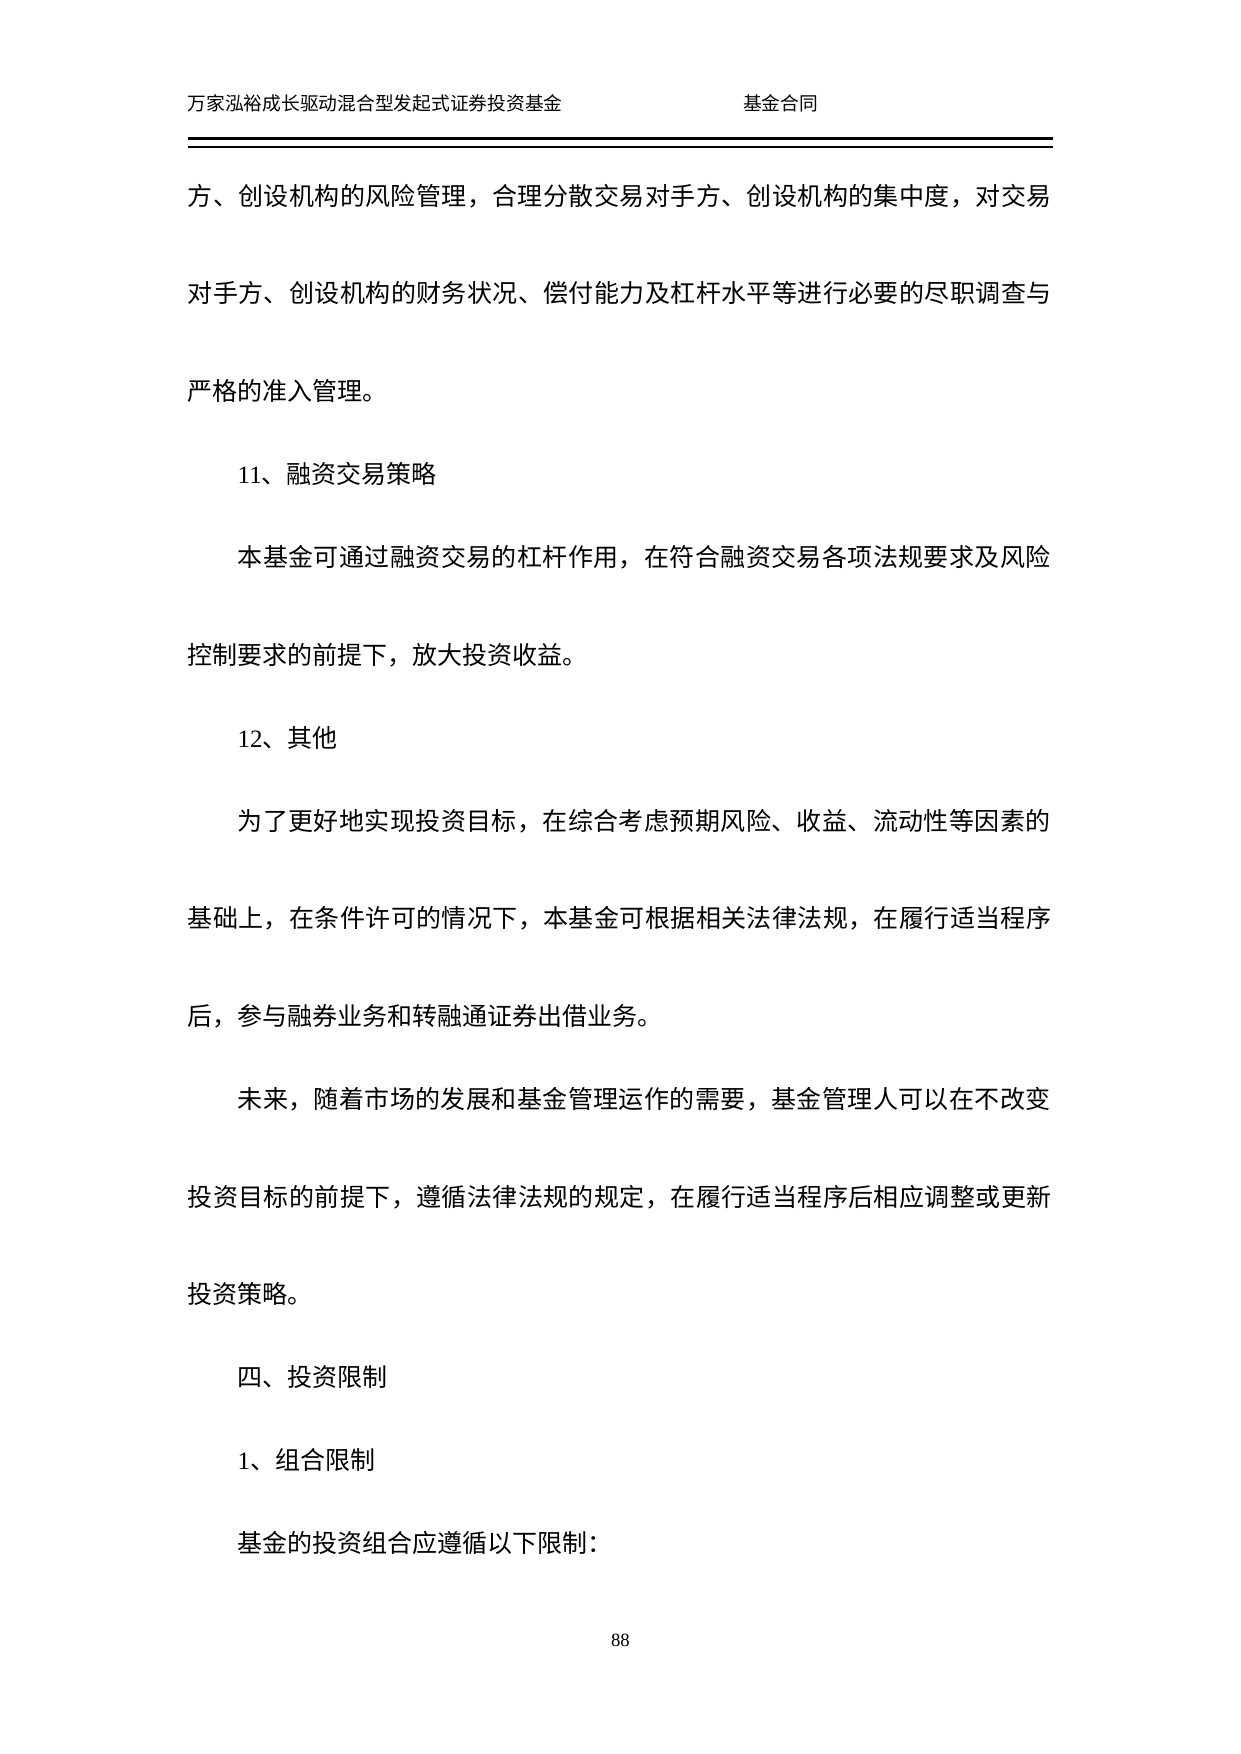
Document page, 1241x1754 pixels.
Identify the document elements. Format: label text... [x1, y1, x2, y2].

text 12、其他 [187, 704, 1053, 769]
text 为了更好地实现投资目标，在综合考虑预期风险、收益、流动性等因素的基础上，在条件许可的情况下，本基金可根据相关法律法规，在履行适当程序后，参与融券业务和转融通证券出借业务。 [187, 787, 1053, 1047]
text 1、组合限制 [187, 1426, 1053, 1491]
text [187, 162, 1053, 422]
text 基金的投资组合应遵循以下限制： [187, 1509, 1053, 1574]
text 本基金可通过融资交易的杠杆作用，在符合融资交易各项法规要求及风险控制要求的前提下，放大投资收益。 [187, 523, 1053, 686]
text 11、融资交易策略 [187, 440, 1053, 505]
text 四、投资限制 [187, 1343, 1053, 1408]
text 未来，随着市场的发展和基金管理运作的需要，基金管理人可以在不改变投资目标的前提下，遵循法律法规的规定，在履行适当程序后相应调整或更新投资策略。 [187, 1065, 1053, 1325]
